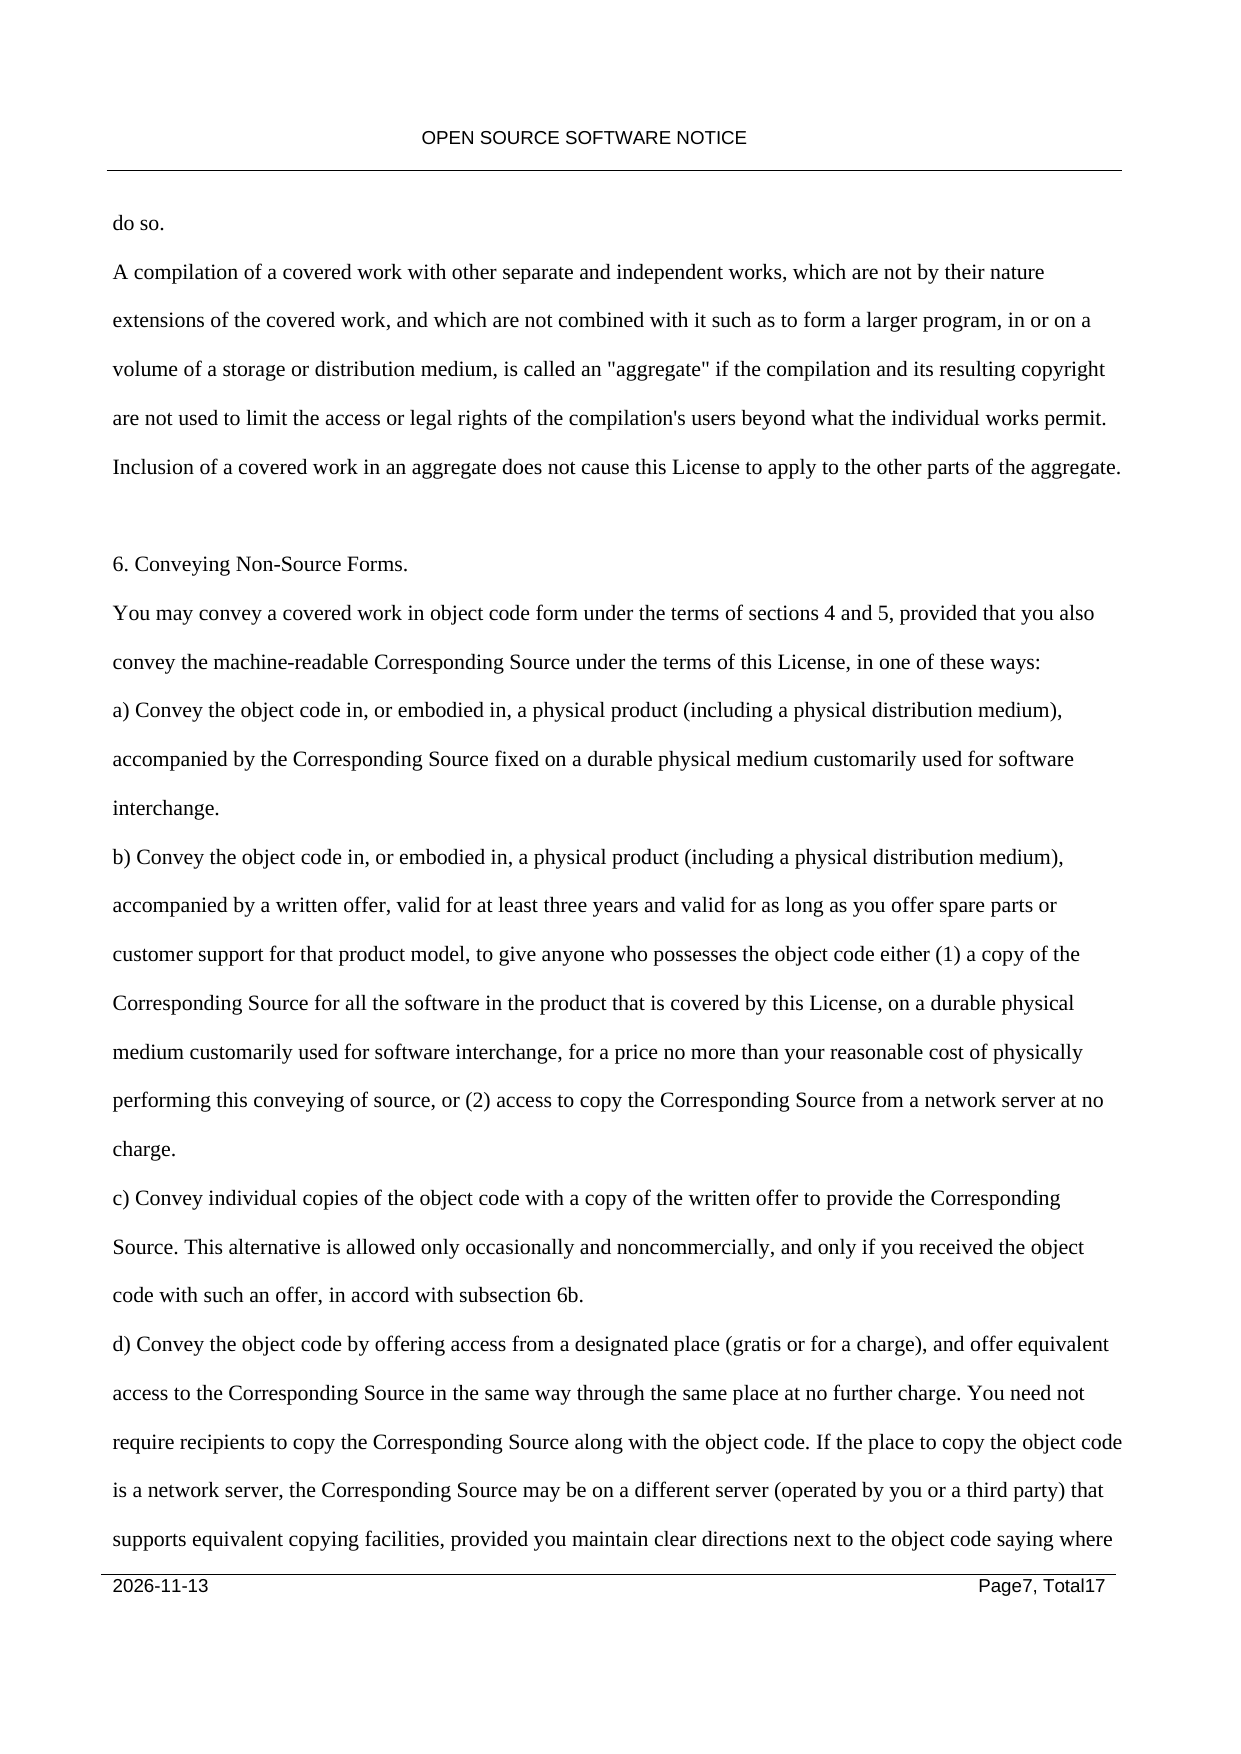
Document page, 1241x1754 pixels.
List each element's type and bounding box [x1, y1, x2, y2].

text [112, 206, 1128, 1555]
